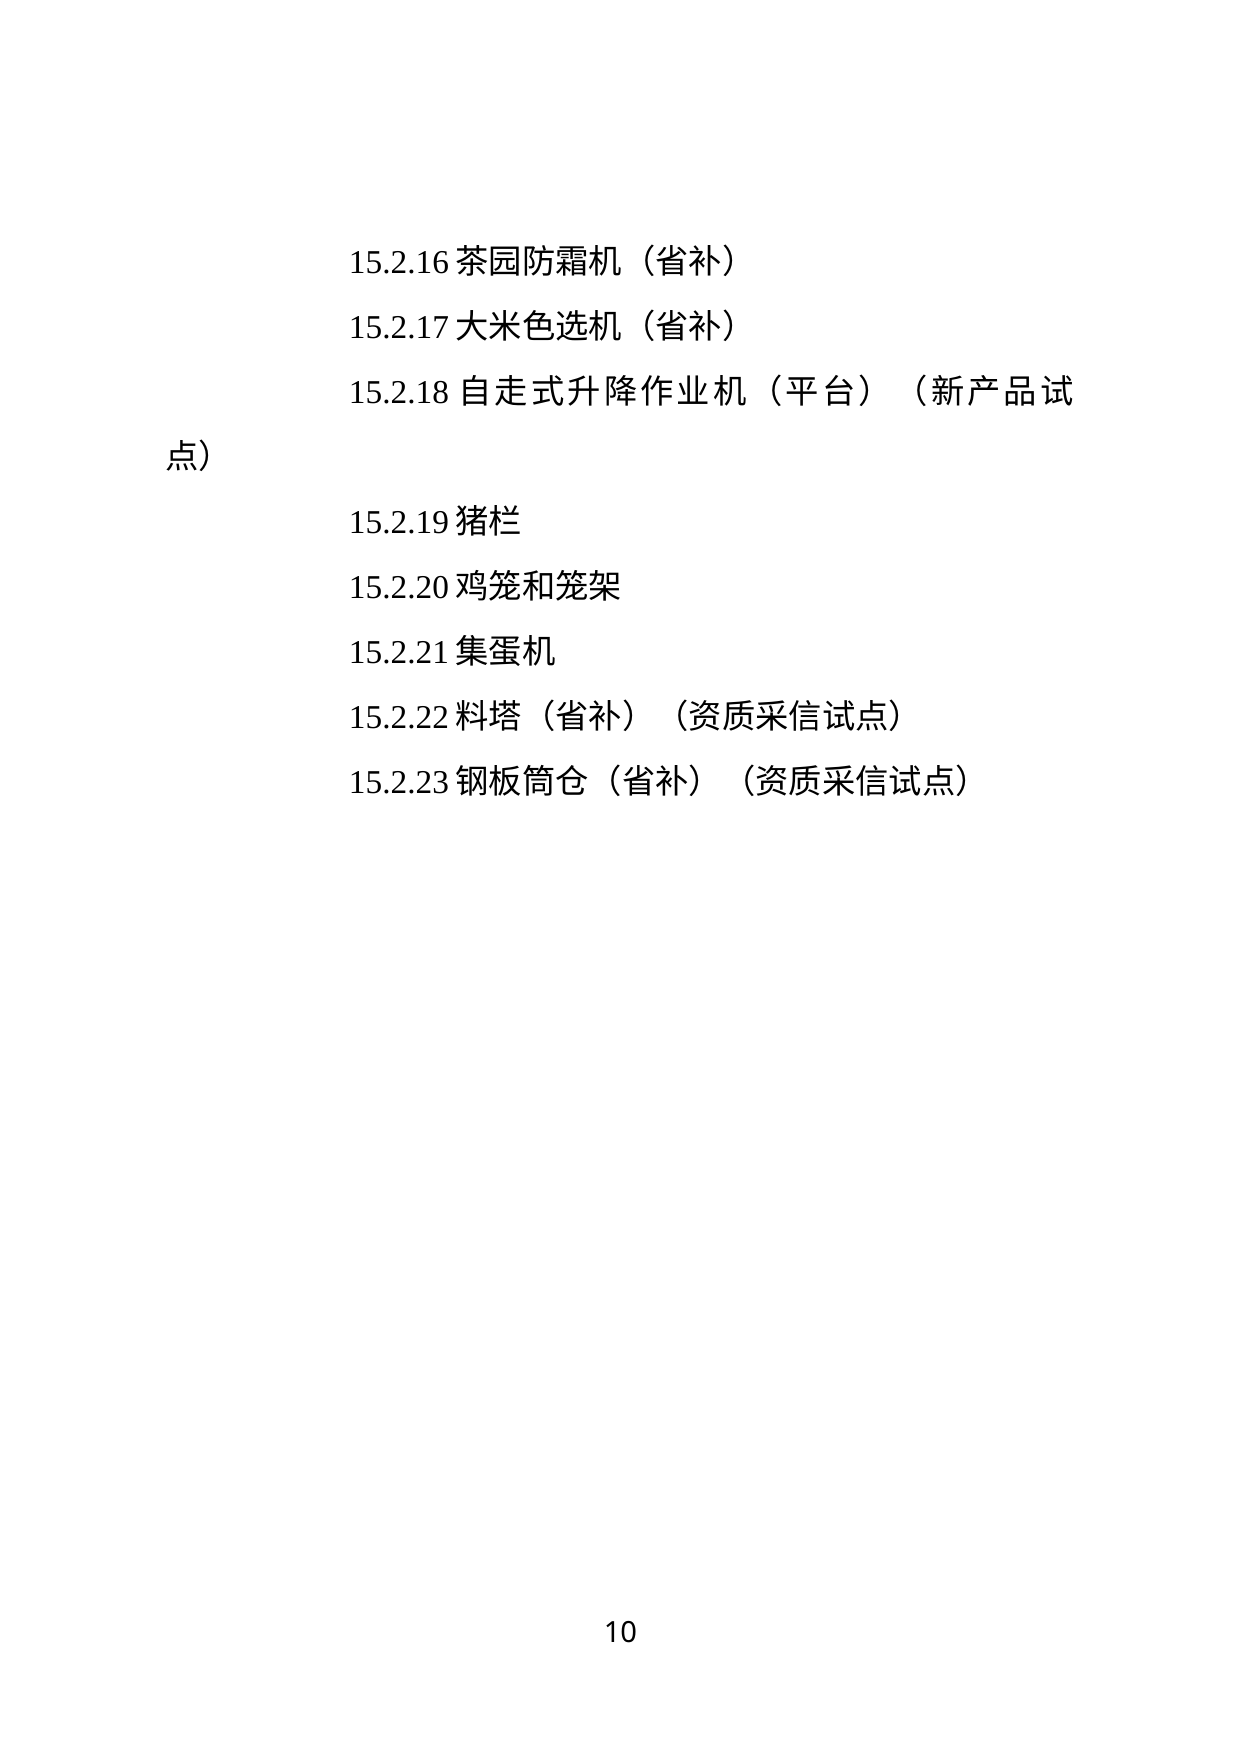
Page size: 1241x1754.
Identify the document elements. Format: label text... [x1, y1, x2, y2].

text 15.2.19猪栏 [165, 487, 1075, 552]
text 15.2.22料塔（省补）（资质采信试点） [165, 682, 1075, 747]
text 15.2.20鸡笼和笼架 [165, 552, 1075, 617]
text 15.2.23钢板筒仓（省补）（资质采信试点） [165, 747, 1075, 812]
text 15.2.17大米色选机（省补） [165, 292, 1075, 357]
text 15.2.18自走式升降作业机（平台）（新产品试点） [165, 357, 1075, 487]
text 15.2.16茶园防霜机（省补） [165, 227, 1075, 292]
text 15.2.21集蛋机 [165, 617, 1075, 682]
